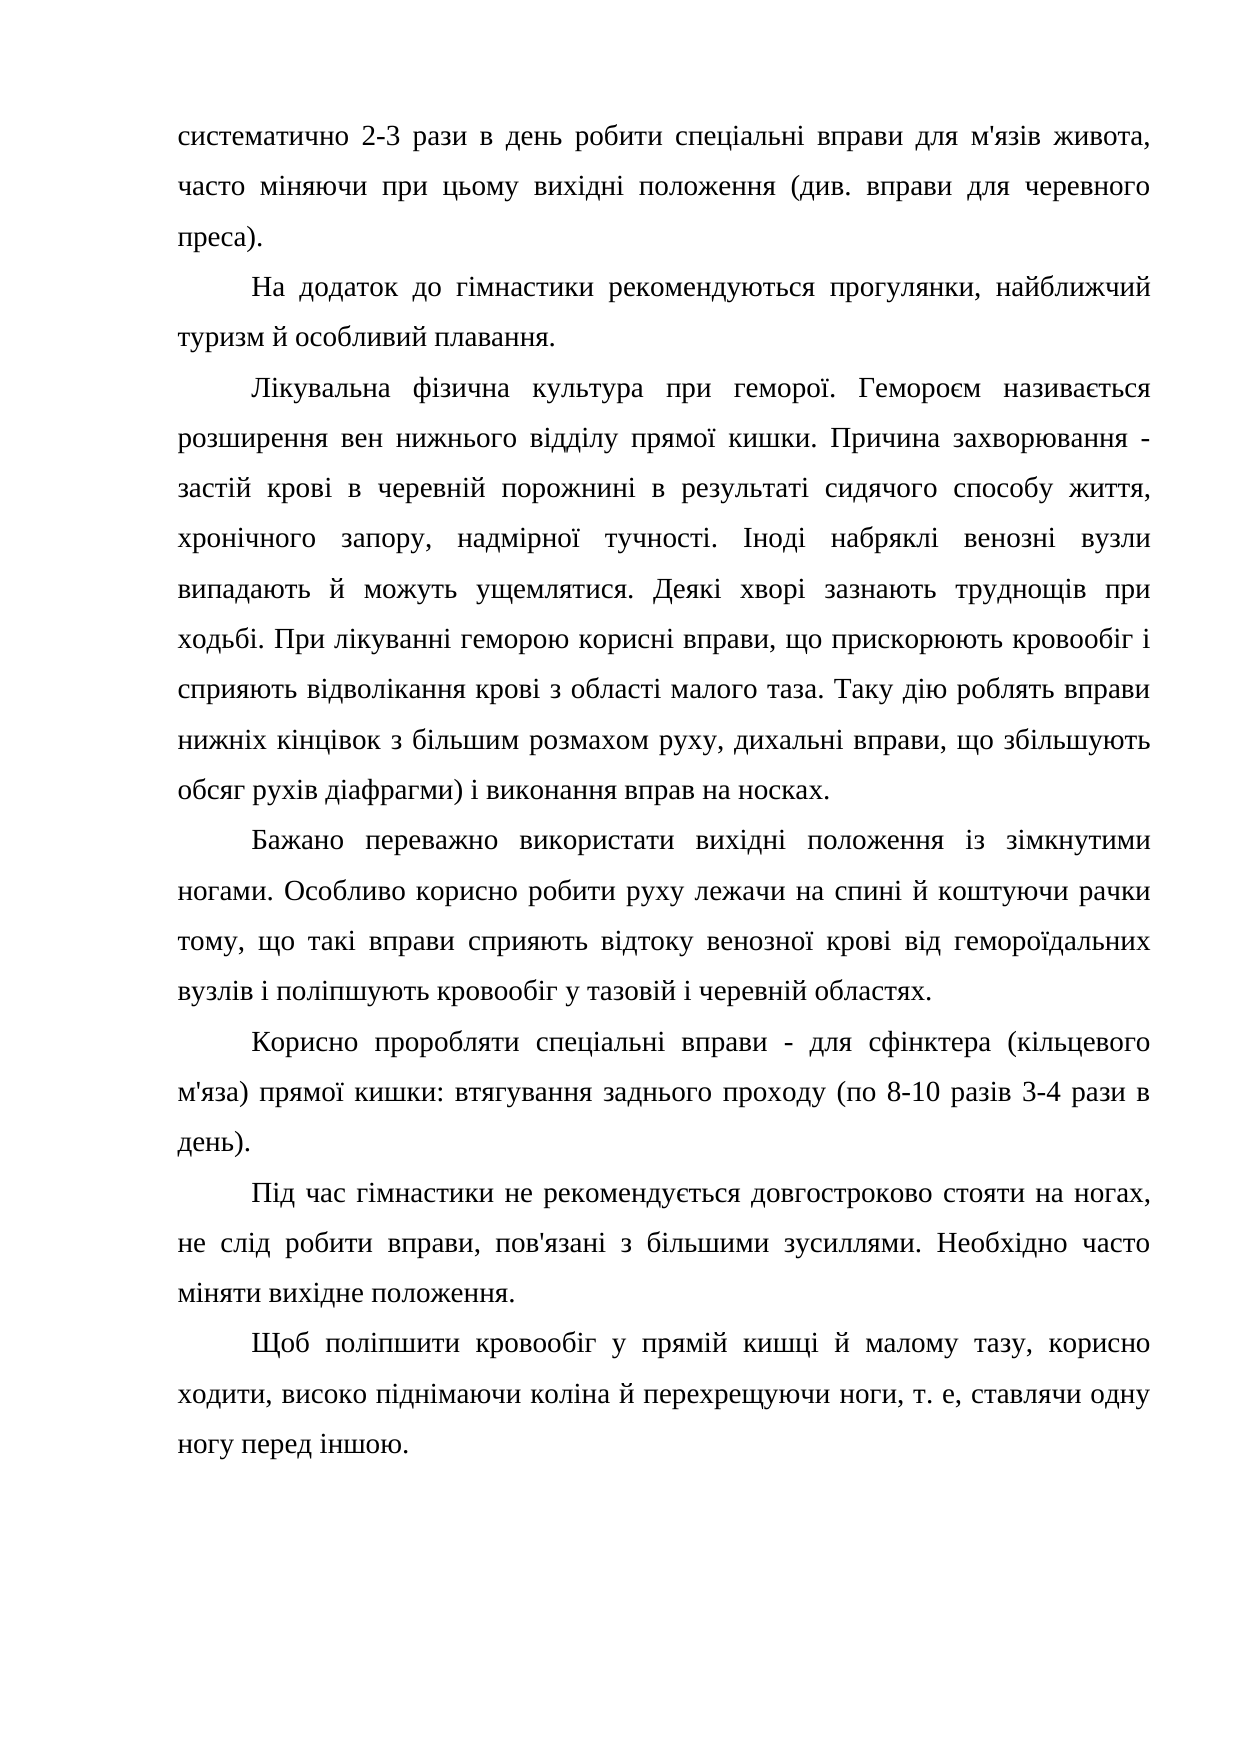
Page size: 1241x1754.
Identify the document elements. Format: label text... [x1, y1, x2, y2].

text На додаток до гімнастики рекомендуються прогулянки, найближчий туризм й особливий плавання. [177, 269, 1152, 353]
text Щоб поліпшити кровообіг у прямій кишці й малому тазу, корисно ходити, високо піднімаючи коліна й перехрещуючи ноги, т. е, ставлячи одну ногу перед іншою. [177, 1326, 1152, 1460]
text Бажано переважно використати вихідні положення із зімкнутими ногами. Особливо корисно робити руху лежачи на спині й коштуючи рачки тому, що такі вправи сприяють відтоку венозної крові від гемороїдальних вузлів і поліпшують кровообіг у тазовій і черевній областях. [177, 822, 1152, 1007]
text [177, 118, 1152, 252]
text Під час гімнастики не рекомендується довгостроково стояти на ногах, не слід робити вправи, пов'язані з більшими зусиллями. Необхідно часто міняти вихідне положення. [177, 1175, 1152, 1309]
text Корисно проробляти спеціальні вправи - для сфінктера (кільцевого м'яза) прямої кишки: втягування заднього проходу (по 8-10 разів 3-4 рази в день). [177, 1024, 1152, 1158]
text Лікувальна фізична культура при геморої. Гемороєм називається розширення вен нижнього відділу прямої кишки. Причина захворювання - застій крові в черевній порожнині в результаті сидячого способу життя, хронічного запору, надмірної тучності. Іноді набряклі венозні вузли випадають й можуть ущемлятися. Деякі хворі зазнають труднощів при ходьбі. При лікуванні геморою корисні вправи, що прискорюють кровообіг і сприяють відволікання крові з області малого таза. Таку дію роблять вправи нижніх кінцівок з більшим розмахом руху, дихальні вправи, що збільшують обсяг рухів діафрагми) і виконання вправ на носках. [177, 370, 1152, 806]
